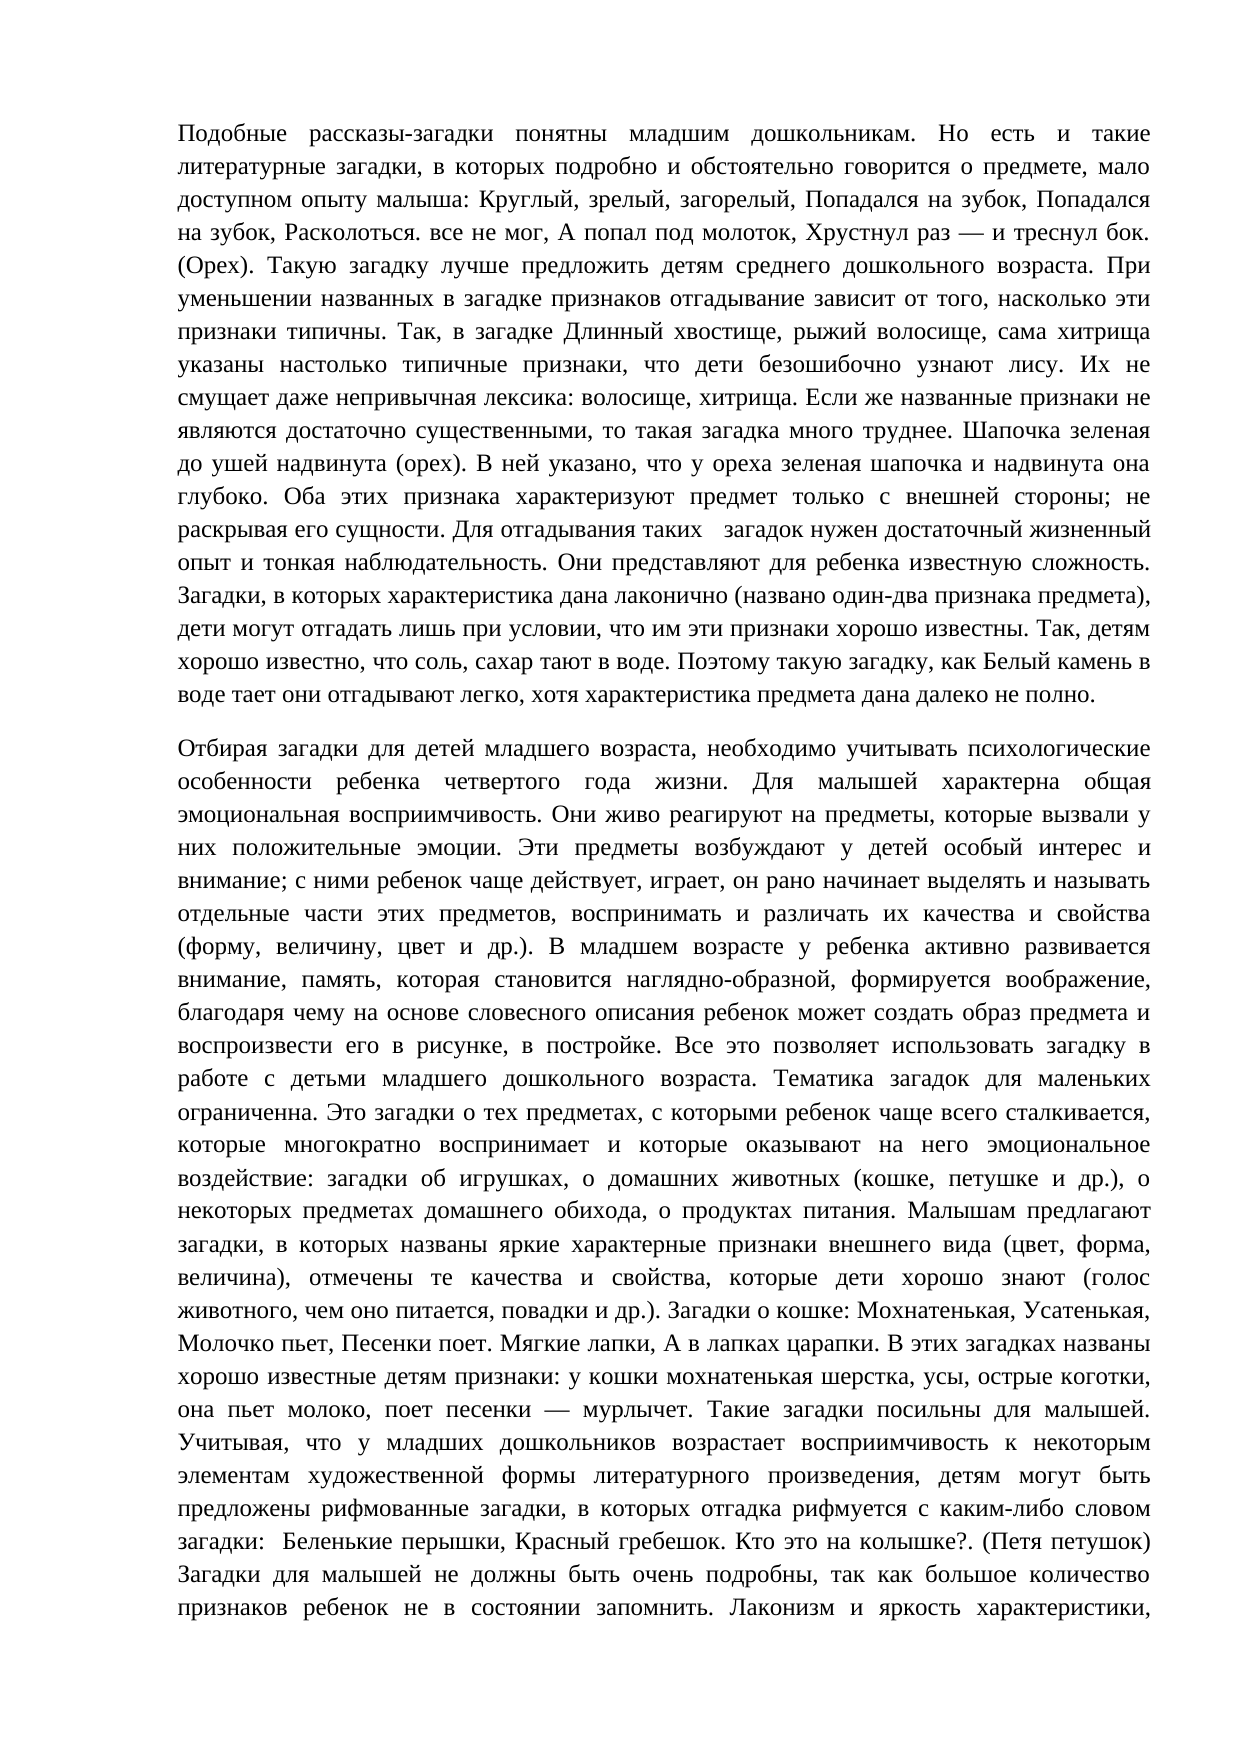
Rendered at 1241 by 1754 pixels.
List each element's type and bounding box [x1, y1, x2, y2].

text [177, 733, 1152, 1621]
text [177, 118, 1152, 708]
